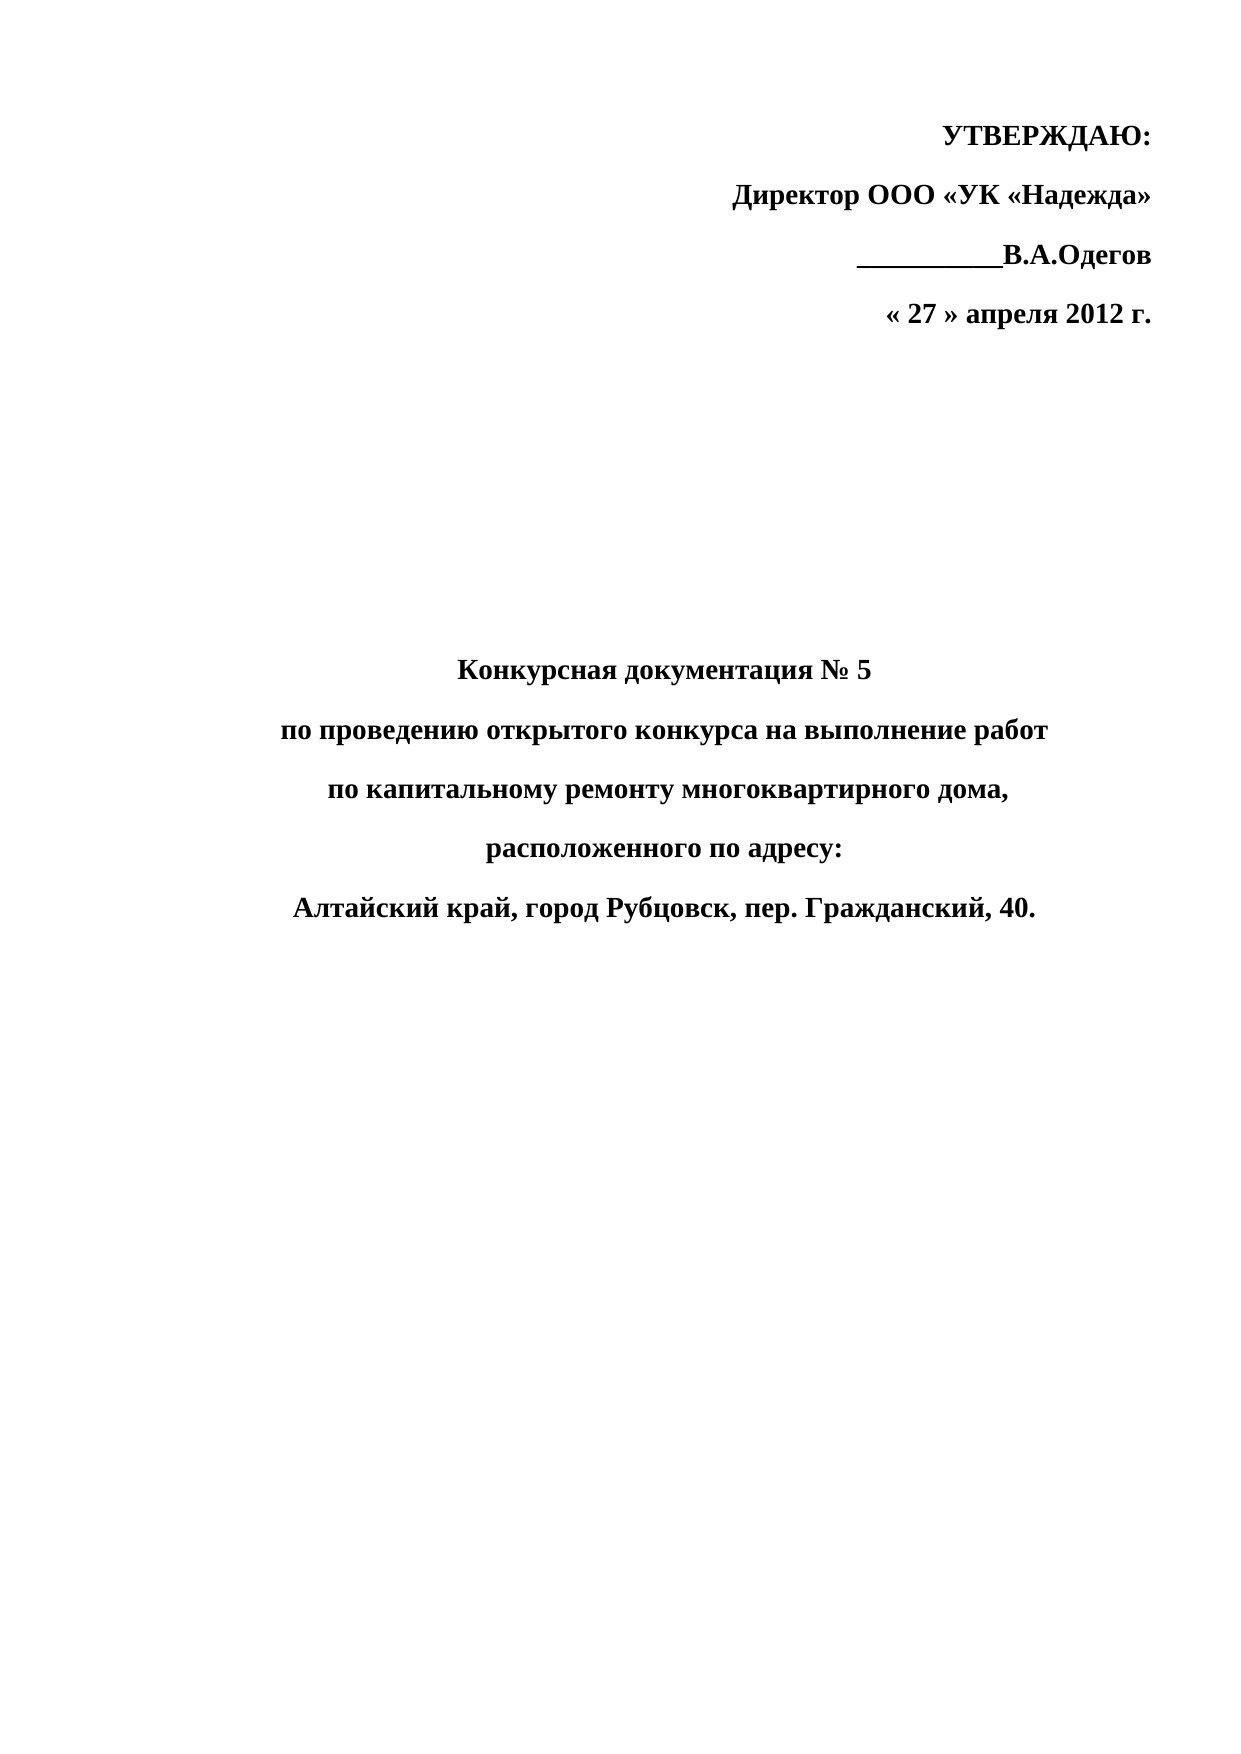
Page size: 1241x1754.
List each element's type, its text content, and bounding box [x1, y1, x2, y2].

text по проведению открытого конкурса на выполнение работ [177, 712, 1152, 745]
text Алтайский край, город Рубцовск, пер. Гражданский, 40. [177, 890, 1152, 923]
text « 27 » апреля 2012 г. [177, 296, 1152, 330]
text __________В.А.Одегов [177, 237, 1152, 270]
text Конкурсная документация № 5 [177, 652, 1152, 686]
text расположенного по адресу: [177, 831, 1152, 864]
text по капитальному ремонту многоквартирного дома, [177, 771, 1152, 805]
text УТВЕРЖДАЮ: [177, 118, 1152, 152]
text Директор ООО «УК «Надежда» [177, 177, 1152, 211]
